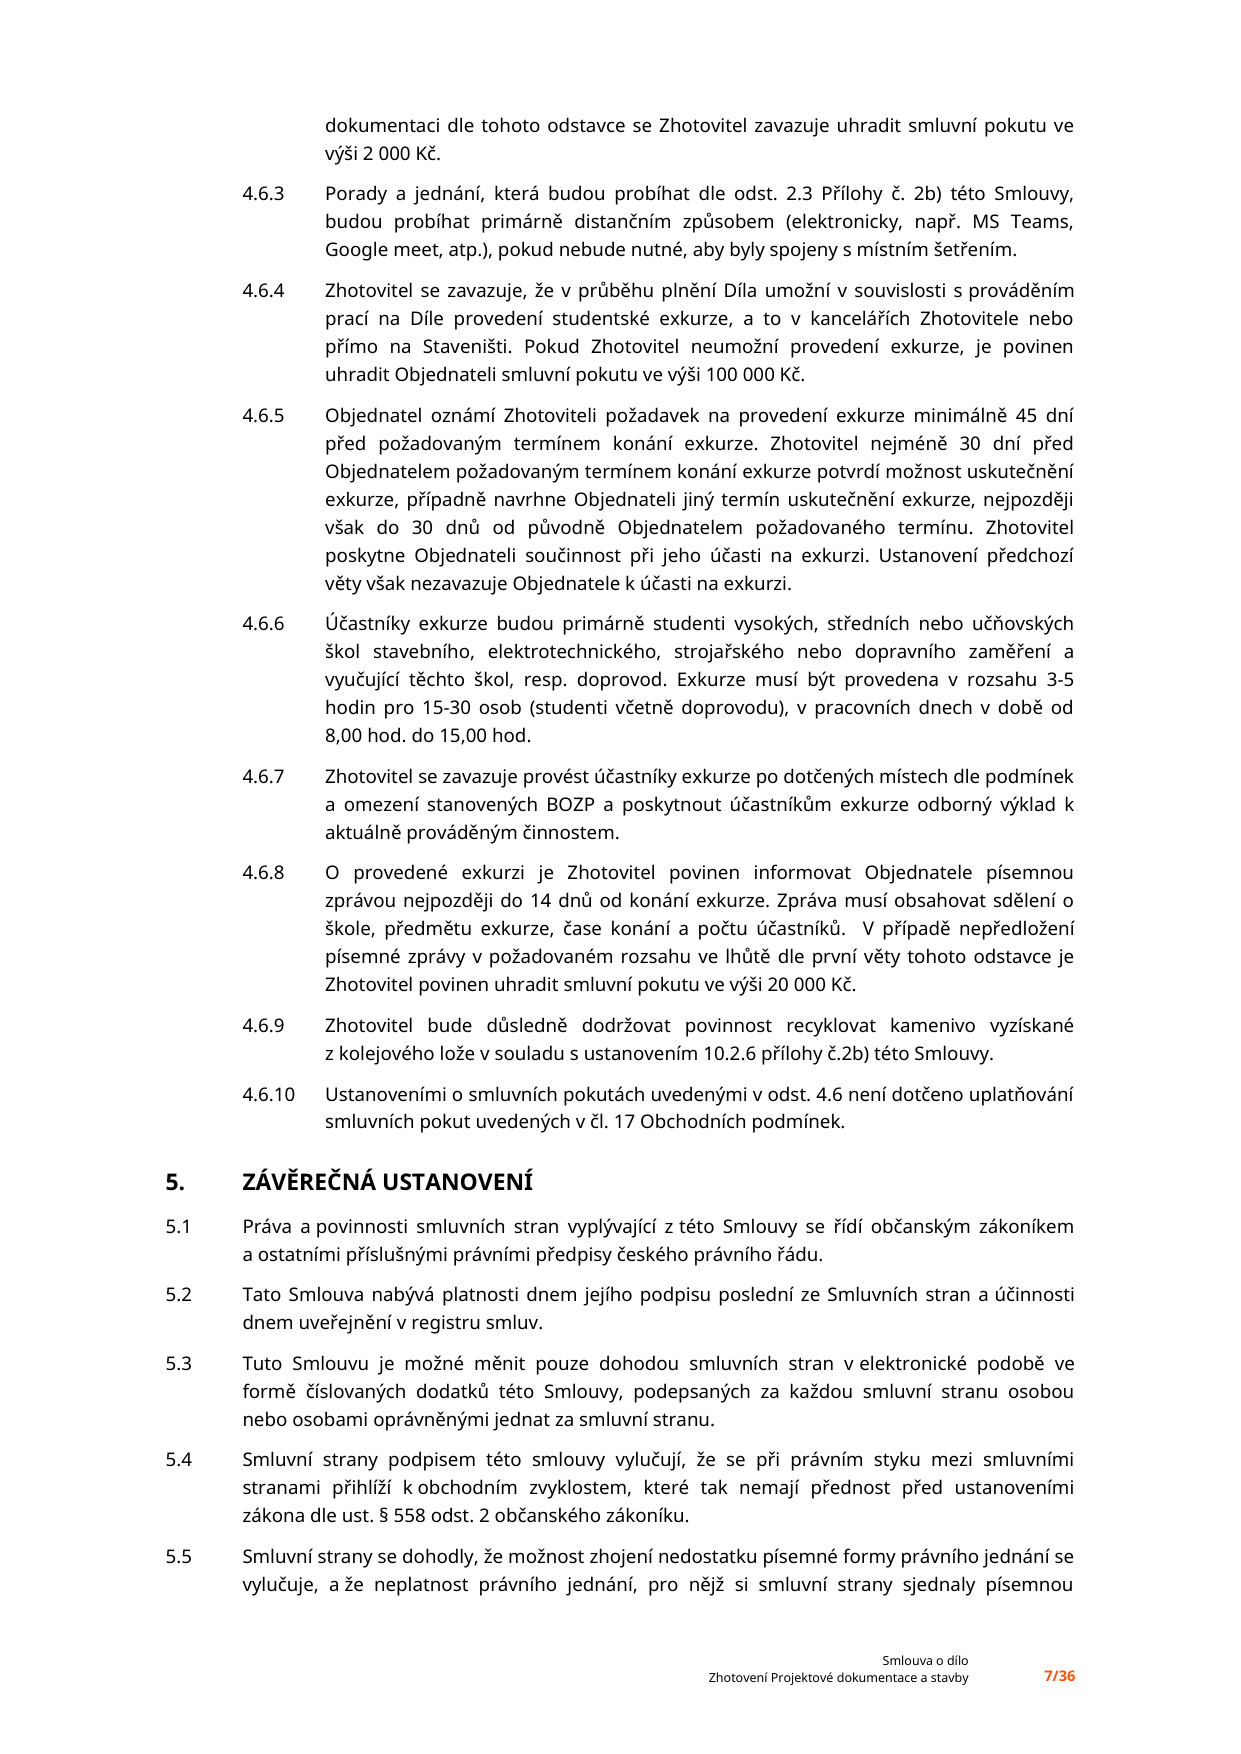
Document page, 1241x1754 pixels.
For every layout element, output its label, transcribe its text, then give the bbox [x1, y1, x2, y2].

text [165, 1543, 1075, 1597]
list Ustanoveními o smluvních pokutách uvedenými v odst. 4.6 není dotčeno uplatňování smluvních pokut uvedených v čl. 17 Obchodních podmínek. [242, 1081, 1075, 1134]
list Porady a jednání, která budou probíhat dle odst. 2.3 Přílohy č. 2b) této Smlouvy, budou probíhat primárně distančním způsobem (elektronicky, např. MS Teams, Google meet, atp.), pokud nebude nutné, aby byly spojeny s místním šetřením. [242, 181, 1075, 262]
list Zhotovitel bude důsledně dodržovat povinnost recyklovat kamenivo vyzískané z kolejového lože v souladu s ustanovením 10.2.6 přílohy č.2b) této Smlouvy. [242, 1012, 1075, 1066]
text Smluvní strany podpisem této smlouvy vylučují, že se při právním styku mezi smluvními stranami přihlíží k obchodním zvyklostem, které tak nemají přednost před ustanoveními zákona dle ust. § 558 odst. 2 občanského zákoníku. [165, 1447, 1075, 1528]
list Zhotovitel se zavazuje, že v průběhu plnění Díla umožní v souvislosti s prováděním prací na Díle provedení studentské exkurze, a to v kancelářích Zhotovitele nebo přímo na Staveništi. Pokud Zhotovitel neumožní provedení exkurze, je povinen uhradit Objednateli smluvní pokutu ve výši 100 000 Kč. [242, 277, 1075, 387]
text Tuto Smlouvu je možné měnit pouze dohodou smluvních stran v elektronické podobě ve formě číslovaných dodatků této Smlouvy, podepsaných za každou smluvní stranu osobou nebo osobami oprávněnými jednat za smluvní stranu. [165, 1350, 1075, 1432]
list Účastníky exkurze budou primárně studenti vysokých, středních nebo učňovských škol stavebního, elektrotechnického, strojařského nebo dopravního zaměření a vyučující těchto škol, resp. doprovod. Exkurze musí být provedena v rozsahu 3-5 hodin pro 15-30 osob (studenti včetně doprovodu), v pracovních dnech v době od 8,00 hod. do 15,00 hod. [242, 611, 1075, 748]
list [242, 112, 1075, 166]
text ZÁVĚREČNÁ USTANOVENÍ [165, 1166, 1075, 1197]
list Zhotovitel se zavazuje provést účastníky exkurze po dotčených místech dle podmínek a omezení stanovených BOZP a poskytnout účastníkům exkurze odborný výklad k aktuálně prováděným činnostem. [242, 763, 1075, 845]
list Objednatel oznámí Zhotoviteli požadavek na provedení exkurze minimálně 45 dní před požadovaným termínem konání exkurze. Zhotovitel nejméně 30 dní před Objednatelem požadovaným termínem konání exkurze potvrdí možnost uskutečnění exkurze, případně navrhne Objednateli jiný termín uskutečnění exkurze, nejpozději však do 30 dnů od původně Objednatelem požadovaného termínu. Zhotovitel poskytne Objednateli součinnost při jeho účasti na exkurzi. Ustanovení předchozí věty však nezavazuje Objednatele k účasti na exkurzi. [242, 402, 1075, 596]
list O provedené exkurzi je Zhotovitel povinen informovat Objednatele písemnou zprávou nejpozději do 14 dnů od konání exkurze. Zpráva musí obsahovat sdělení o škole, předmětu exkurze, čase konání a počtu účastníků. V případě nepředložení písemné zprávy v požadovaném rozsahu ve lhůtě dle první věty tohoto odstavce je Zhotovitel povinen uhradit smluvní pokutu ve výši 20 000 Kč. [242, 860, 1075, 997]
text Tato Smlouva nabývá platnosti dnem jejího podpisu poslední ze Smluvních stran a účinnosti dnem uveřejnění v registru smluv. [165, 1281, 1075, 1335]
text Práva a povinnosti smluvních stran vyplývající z této Smlouvy se řídí občanským zákoníkem a ostatními příslušnými právními předpisy českého právního řádu. [165, 1213, 1075, 1266]
